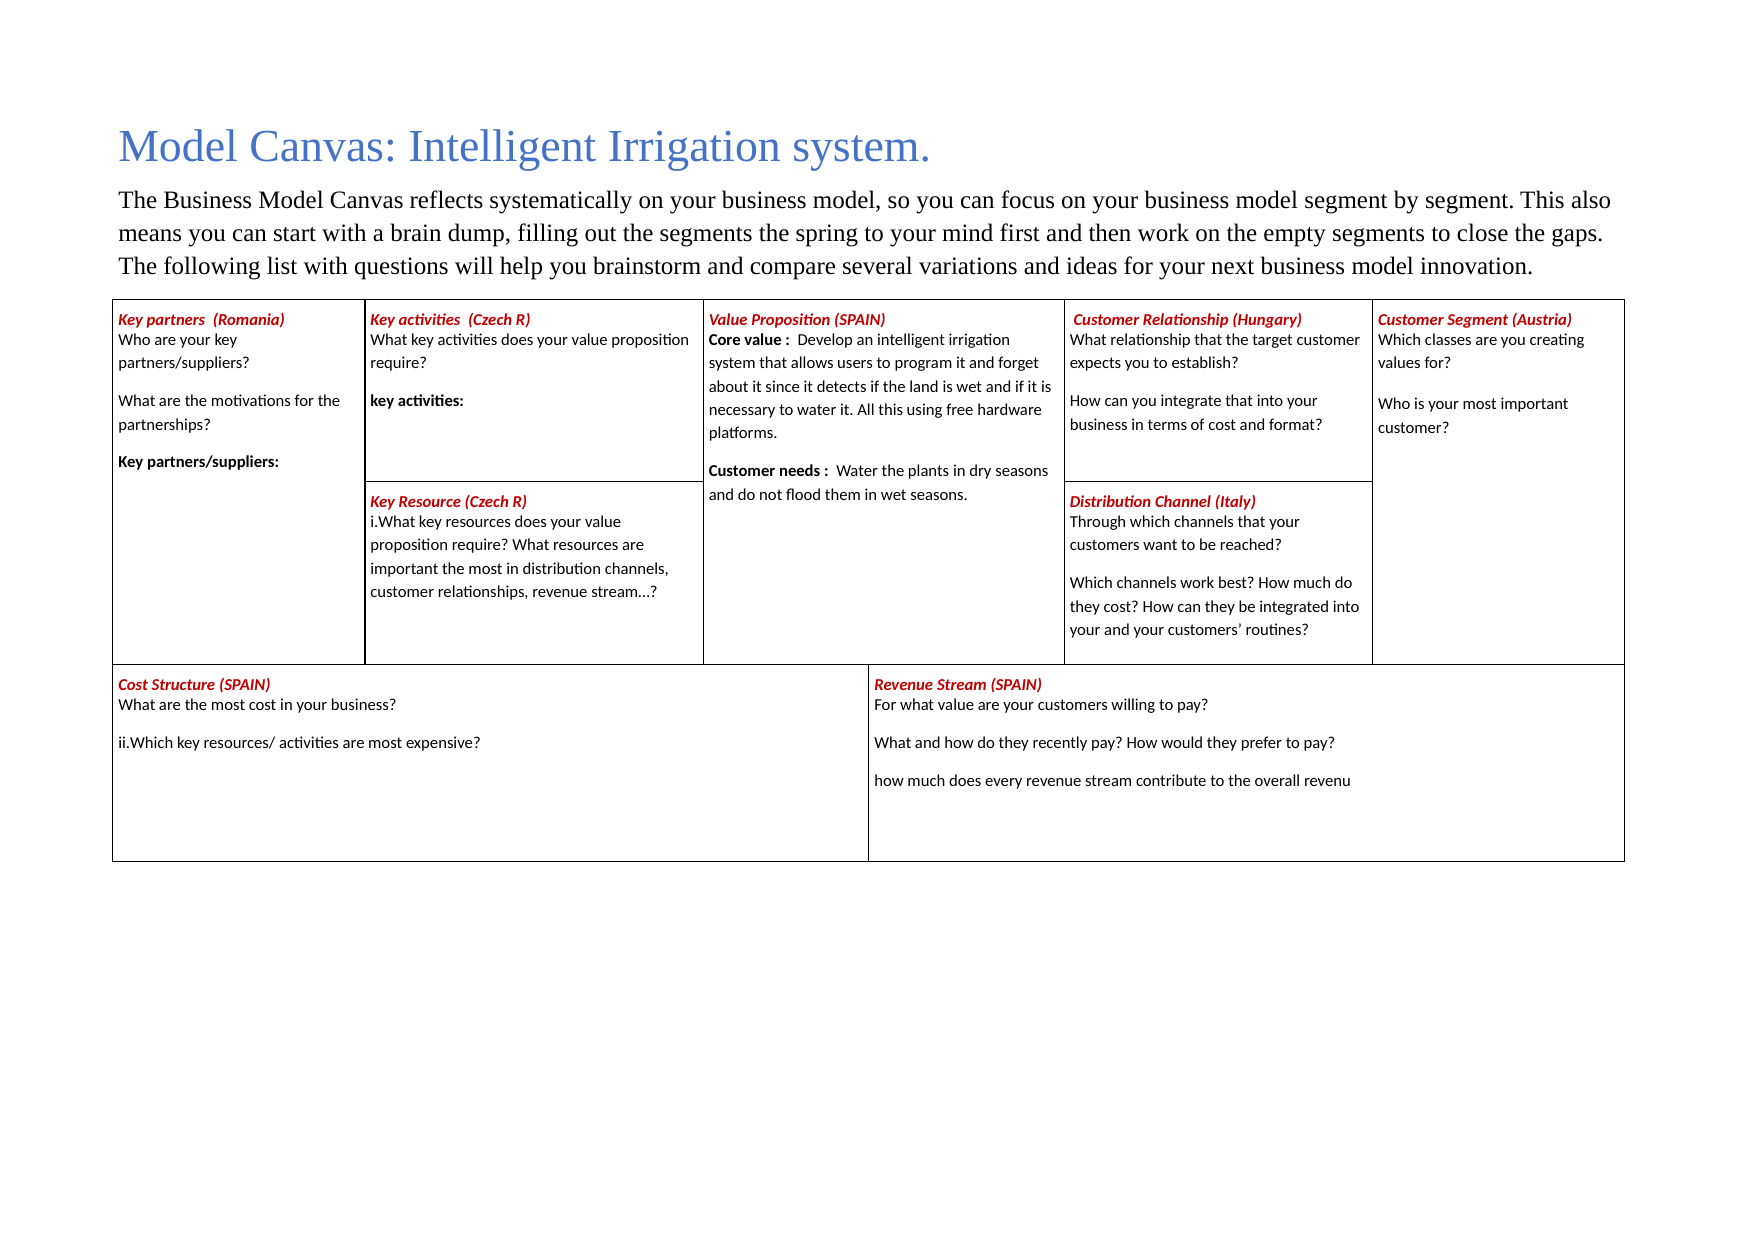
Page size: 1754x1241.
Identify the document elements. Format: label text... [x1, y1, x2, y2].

table_cell Key Resource (Czech R) What key resources does your value proposition require? What resources are important the most in distribution channels, customer relationships, revenue stream…? [366, 482, 703, 664]
table_cell Revenue Stream (SPAIN) For what value are your customers willing to pay? What and how do they recently pay? How would they prefer to pay? how much does every revenue stream contribute to the overall revenu [869, 665, 1624, 861]
text The Business Model Canvas reflects systematically on your business model, so you can focus on your business model segment by segment. This also means you can start with a brain dump, filling out the segments the spring to your mind first and then work on the empty segments to close the gaps. The following list with questions will help you brainstorm and compare several variations and ideas for your next business model innovation. [118, 185, 1636, 280]
table_header Key partners (Romania) Who are your key partners/suppliers? What are the motivations for the partnerships? Key partners/suppliers: [113, 300, 364, 664]
table_header Value Proposition (SPAIN) Core value : Develop an intelligent irrigation system that allows users to program it and forget about it since it detects if the land is wet and if it is necessary to water it. All this using free hardware platforms. Customer needs : Water the plants in dry seasons and do not flood them in wet seasons. [704, 300, 1064, 664]
table_header Key activities (Czech R) What key activities does your value proposition require? key activities: [366, 300, 703, 481]
table_header Customer Segment (Austria) Which classes are you creating values for? Who is your most important customer? [1373, 300, 1624, 664]
table_cell Distribution Channel (Italy) Through which channels that your customers want to be reached? Which channels work best? How much do they cost? How can they be integrated into your and your customers’ routines? [1065, 482, 1372, 664]
table_cell Cost Structure (SPAIN) What are the most cost in your business? Which key resources/ activities are most expensive? [113, 665, 868, 861]
table_header Customer Relationship (Hungary) What relationship that the target customer expects you to establish? How can you integrate that into your business in terms of cost and format? [1065, 300, 1372, 481]
text Model Canvas: Intelligent Irrigation system. [118, 118, 1636, 171]
